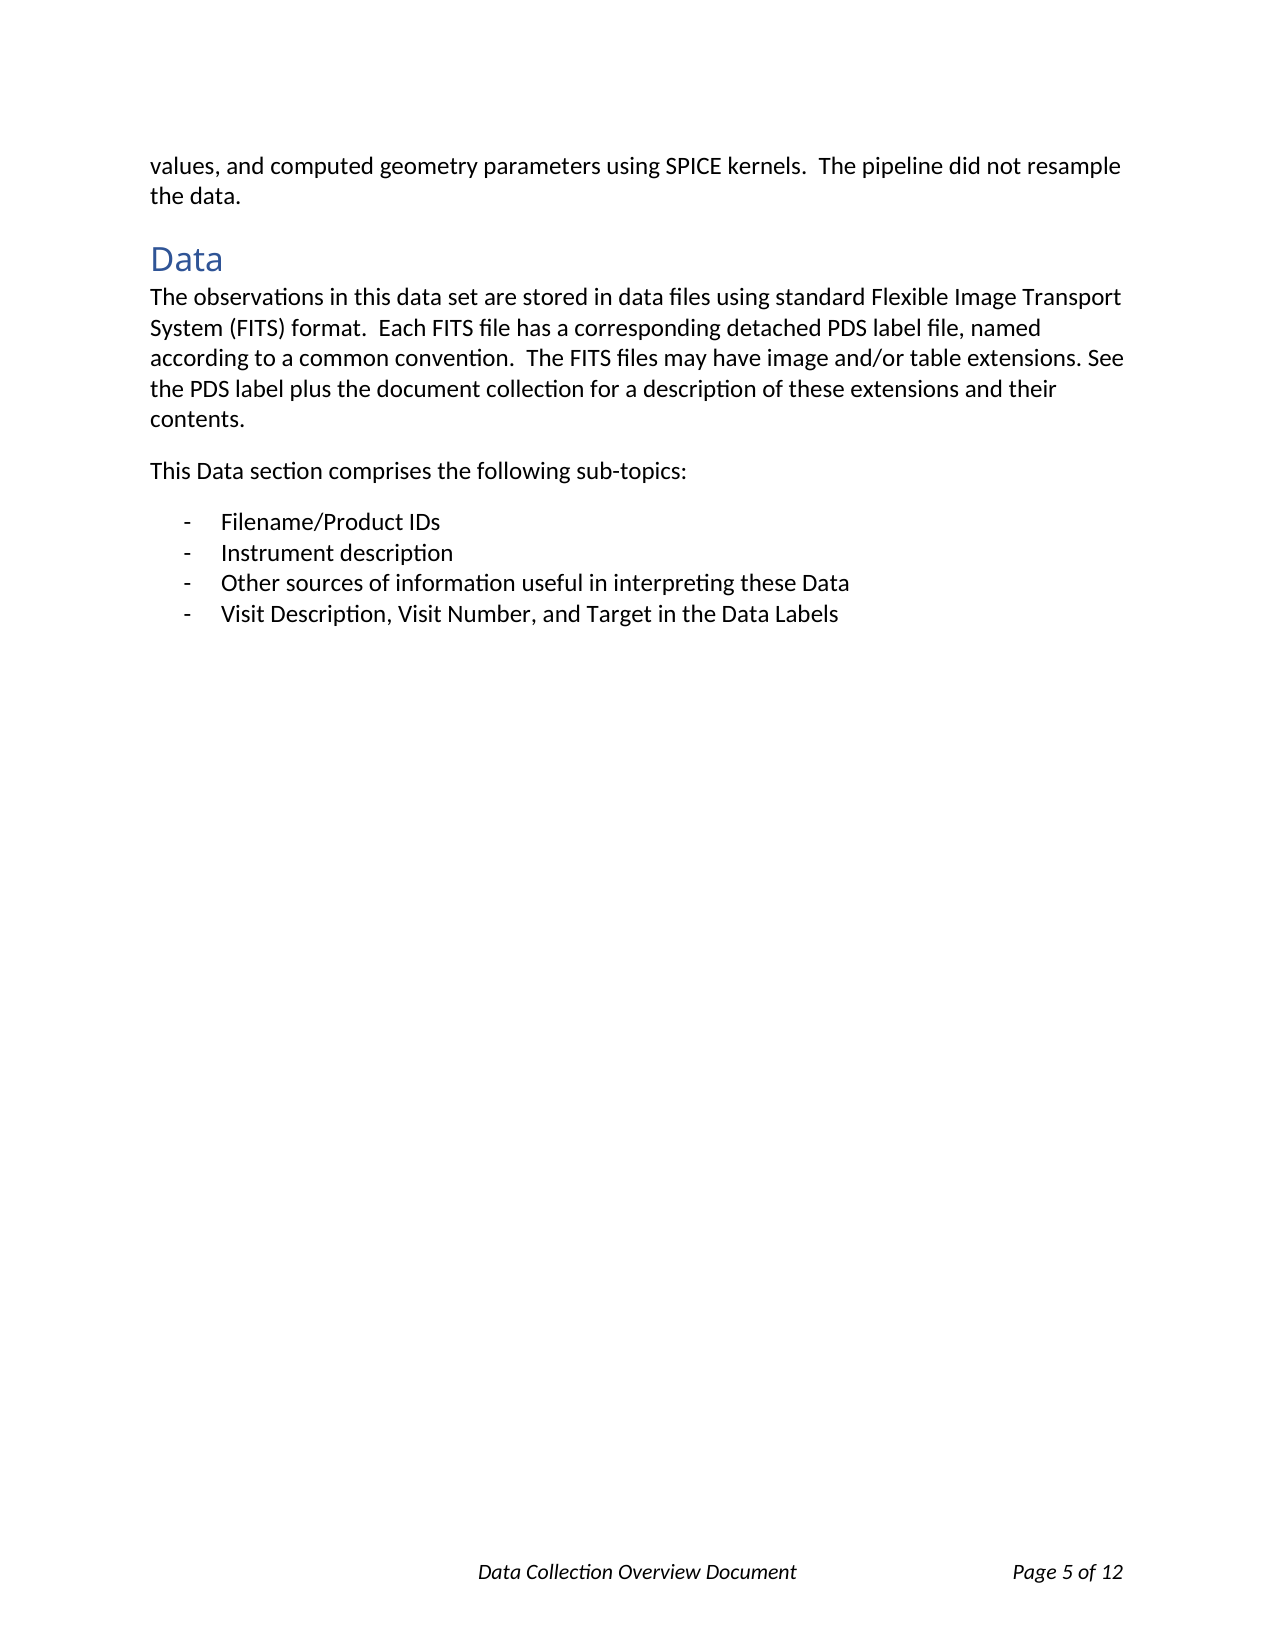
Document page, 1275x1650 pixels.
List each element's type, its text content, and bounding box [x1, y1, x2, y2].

list Filename/Product IDs [183, 506, 1125, 537]
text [150, 150, 1125, 211]
list Instrument description [183, 537, 1125, 567]
text This Data section comprises the following sub-topics: [150, 455, 1125, 485]
subtitle Data [150, 236, 1125, 281]
list Visit Description, Visit Number, and Target in the Data Labels [183, 598, 1125, 628]
text The observations in this data set are stored in data files using standard Flexible Image Transport System (FITS) format. Each FITS file has a corresponding detached PDS label file, named according to a common convention. The FITS files may have image and/or table extensions. See the PDS label plus the document collection for a description of these extensions and their contents. [150, 281, 1125, 434]
list Other sources of information useful in interpreting these Data [183, 567, 1125, 598]
